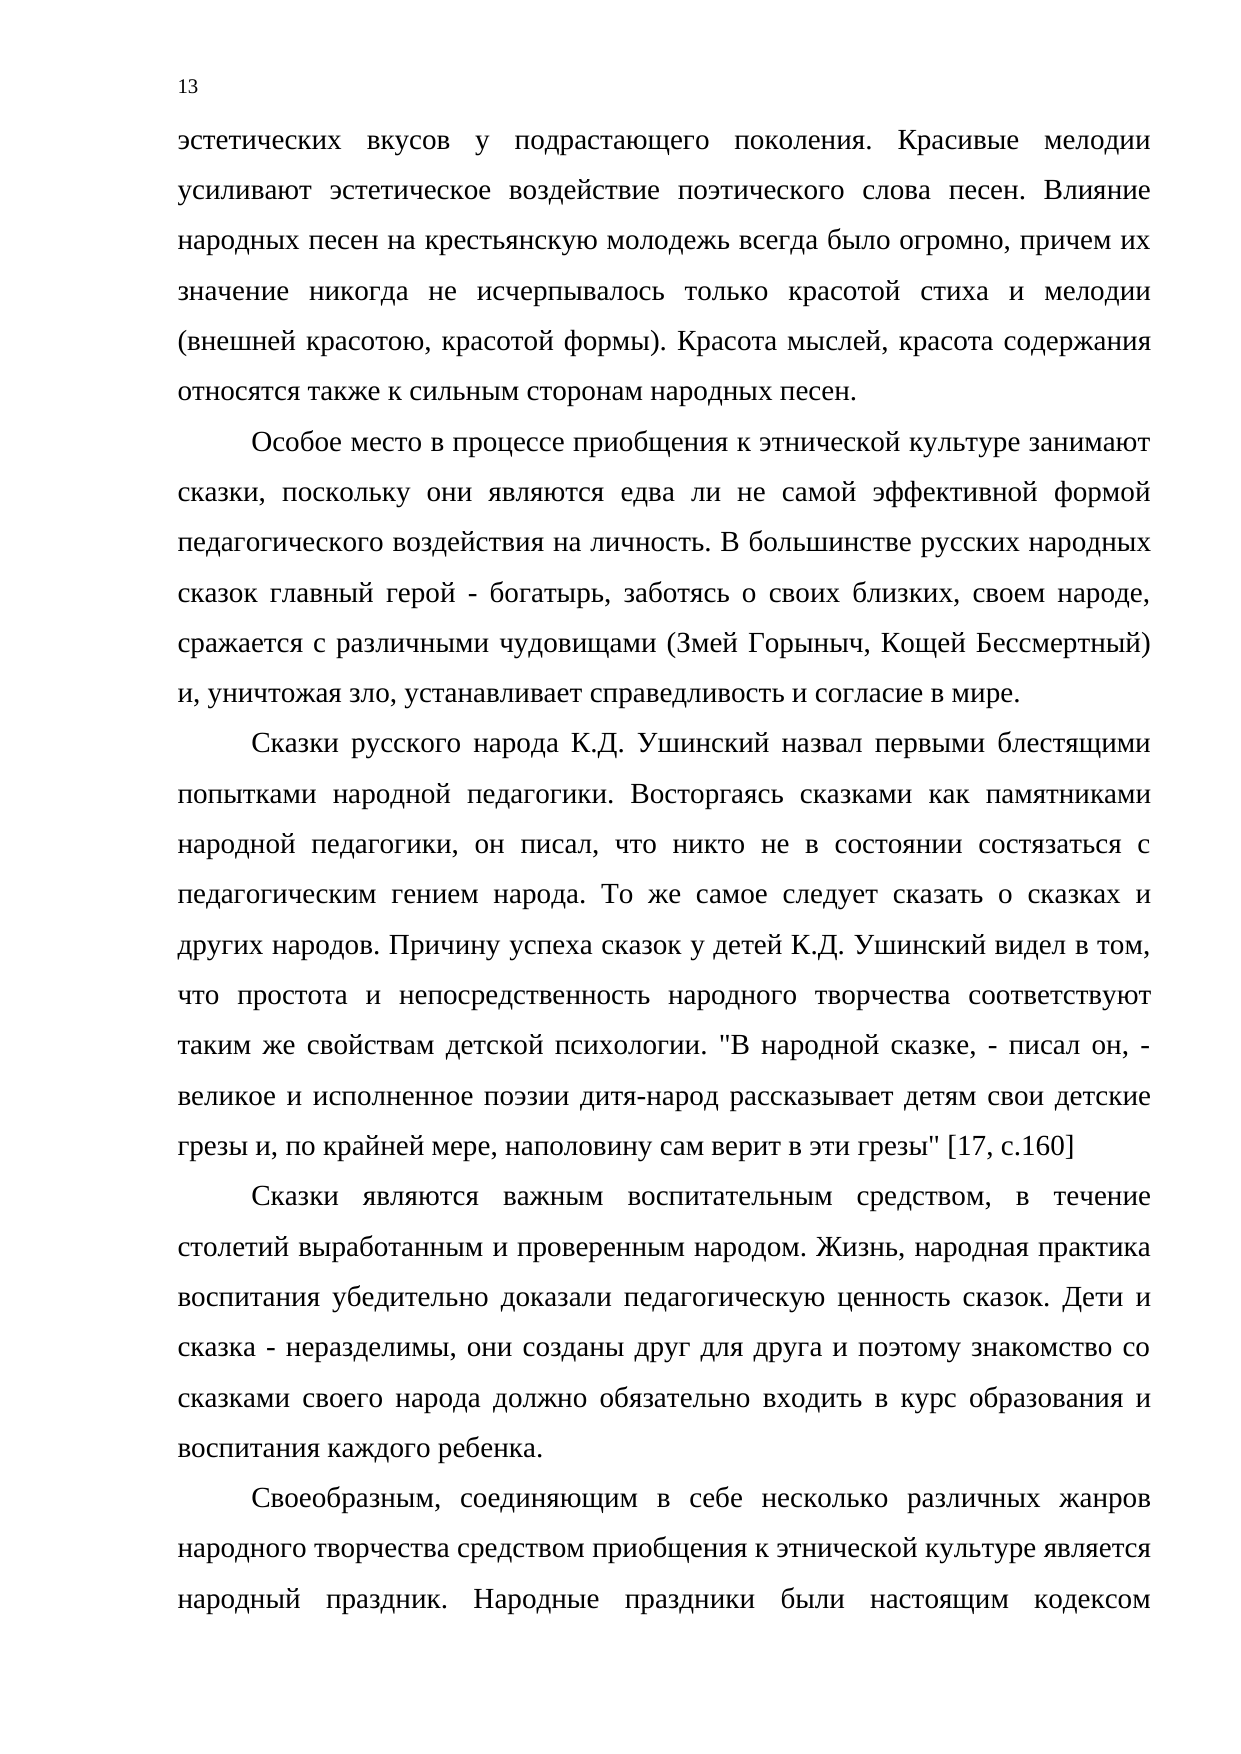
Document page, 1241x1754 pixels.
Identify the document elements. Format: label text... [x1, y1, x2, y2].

text Сказки являются важным воспитательным средством, в течение столетий выработанным и проверенным народом. Жизнь, народная практика воспитания убедительно доказали педагогическую ценность сказок. Дети и сказка - неразделимы, они созданы друг для друга и поэтому знакомство со сказками своего народа должно обязательно входить в курс образования и воспитания каждого ребенка. [177, 1178, 1152, 1463]
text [177, 122, 1152, 407]
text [177, 1480, 1152, 1614]
text Особое место в процессе приобщения к этнической культуре занимают сказки, поскольку они являются едва ли не самой эффективной формой педагогического воздействия на личность. В большинстве русских народных сказок главный герой - богатырь, заботясь о своих близких, своем народе, сражается с различными чудовищами (Змей Горыныч, Кощей Бессмертный) и, уничтожая зло, устанавливает справедливость и согласие в мире. [177, 424, 1152, 709]
text Сказки русского народа К.Д. Ушинский назвал первыми блестящими попытками народной педагогики. Восторгаясь сказками как памятниками народной педагогики, он писал, что никто не в состоянии состязаться с педагогическим гением народа. То же самое следует сказать о сказках и других народов. Причину успеха сказок у детей К.Д. Ушинский видел в том, что простота и непосредственность народного творчества соответствуют таким же свойствам детской психологии. "В народной сказке, - писал он, - великое и исполненное поэзии дитя-народ рассказывает детям свои детские грезы и, по крайней мере, наполовину сам верит в эти грезы" [17, с.160] [177, 726, 1152, 1162]
